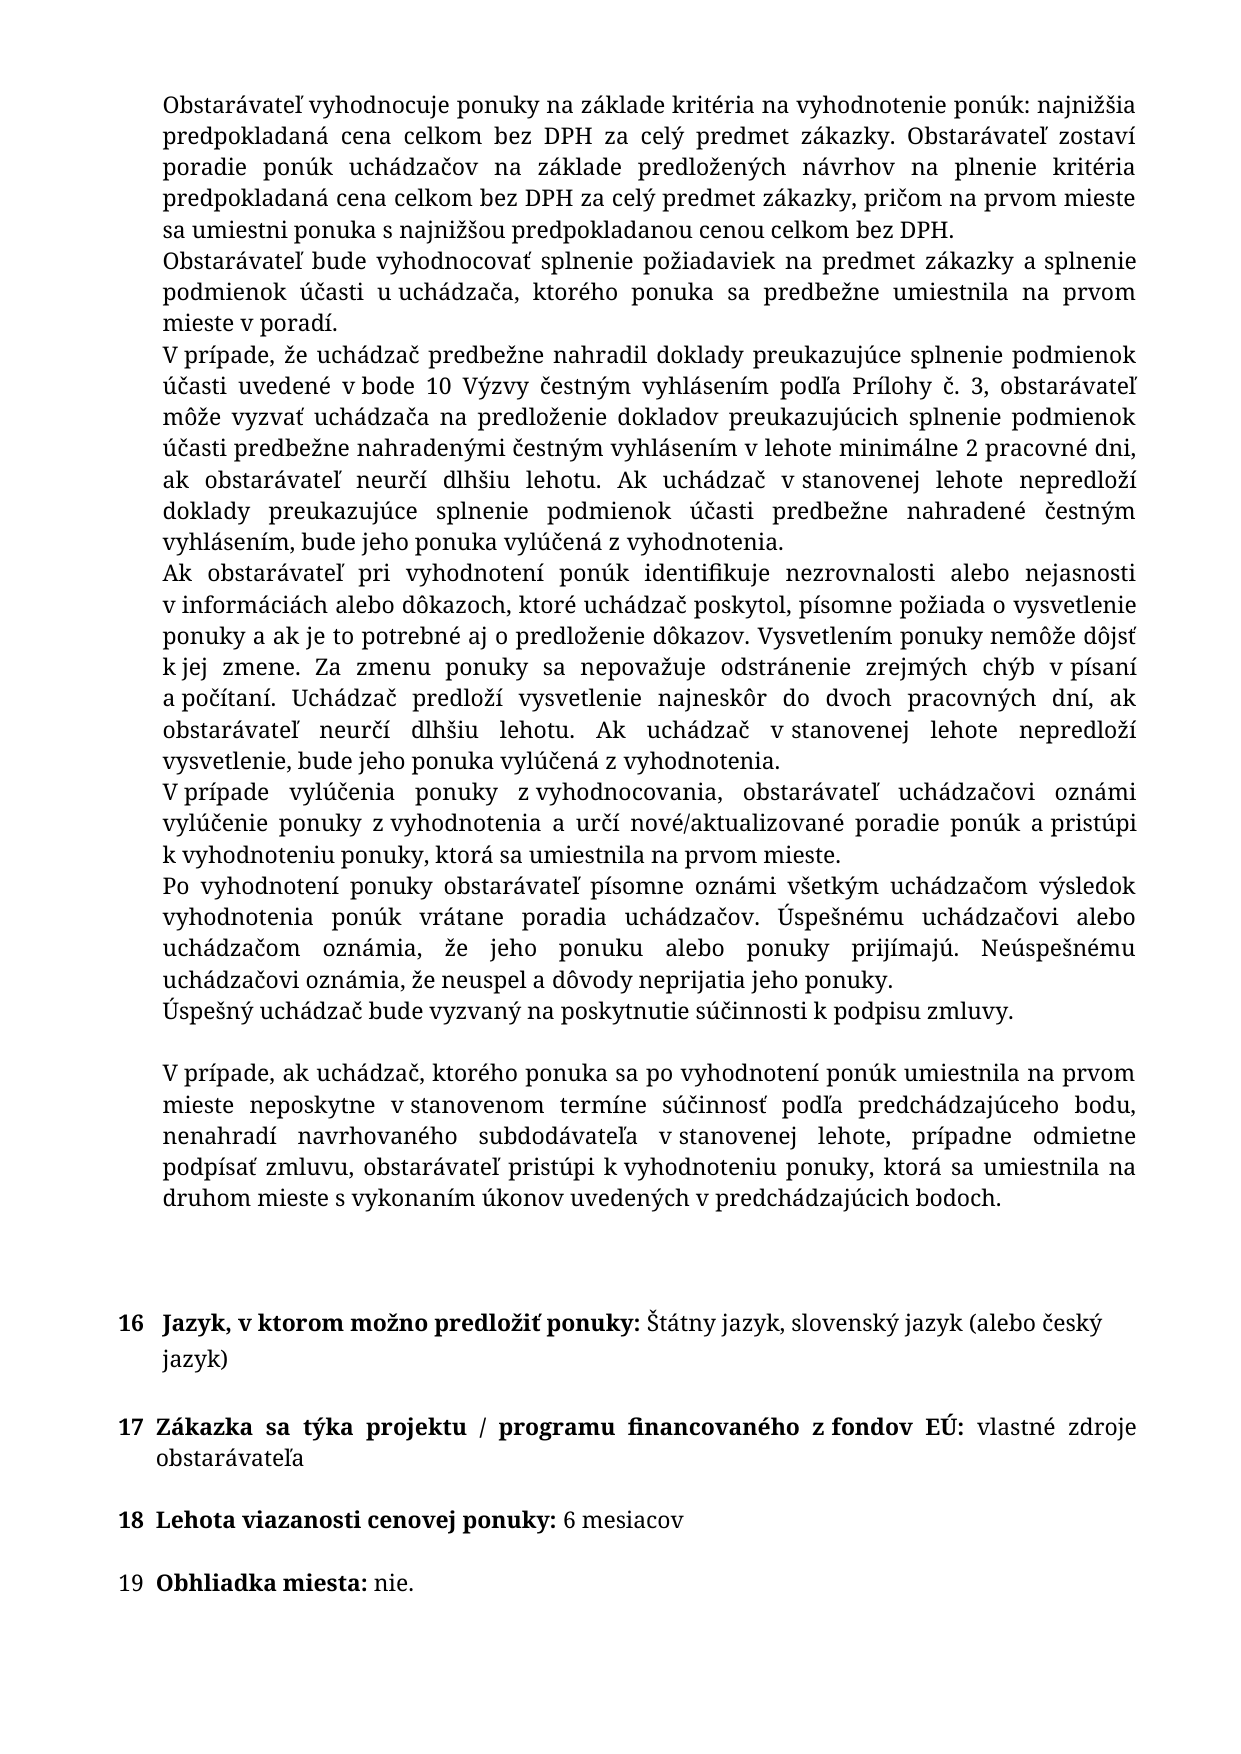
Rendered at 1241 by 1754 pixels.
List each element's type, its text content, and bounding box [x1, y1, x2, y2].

text Po vyhodnotení ponuky obstarávateľ písomne oznámi všetkým uchádzačom výsledok vyhodnotenia ponúk vrátane poradia uchádzačov. Úspešnému uchádzačovi alebo uchádzačom oznámia, že jeho ponuku alebo ponuky prijímajú. Neúspešnému uchádzačovi oznámia, že neuspel a dôvody neprijatia jeho ponuky. [162, 870, 1137, 995]
text V prípade, že uchádzač predbežne nahradil doklady preukazujúce splnenie podmienok účasti uvedené v bode 10 Výzvy čestným vyhlásením podľa Prílohy č. 3, obstarávateľ môže vyzvať uchádzača na predloženie dokladov preukazujúcich splnenie podmienok účasti predbežne nahradenými čestným vyhlásením v lehote minimálne 2 pracovné dni, ak obstarávateľ neurčí dlhšiu lehotu. Ak uchádzač v stanovenej lehote nepredloží doklady preukazujúce splnenie podmienok účasti predbežne nahradené čestným vyhlásením, bude jeho ponuka vylúčená z vyhodnotenia. [162, 339, 1137, 557]
text Obstarávateľ vyhodnocuje ponuky na základe kritéria na vyhodnotenie ponúk: najnižšia predpokladaná cena celkom bez DPH za celý predmet zákazky. Obstarávateľ zostaví poradie ponúk uchádzačov na základe predložených návrhov na plnenie kritéria predpokladaná cena celkom bez DPH za celý predmet zákazky, pričom na prvom mieste sa umiestni ponuka s najnižšou predpokladanou cenou celkom bez DPH. [162, 89, 1137, 245]
list Obhliadka miesta: nie. [118, 1567, 1137, 1598]
list Jazyk, v ktorom možno predložiť ponuky: Štátny jazyk, slovenský jazyk (alebo český jazyk) [118, 1307, 1137, 1374]
text Ak obstarávateľ pri vyhodnotení ponúk identifikuje nezrovnalosti alebo nejasnosti v informáciách alebo dôkazoch, ktoré uchádzač poskytol, písomne požiada o vysvetlenie ponuky a ak je to potrebné aj o predloženie dôkazov. Vysvetlením ponuky nemôže dôjsť k jej zmene. Za zmenu ponuky sa nepovažuje odstránenie zrejmých chýb v písaní a počítaní. Uchádzač predloží vysvetlenie najneskôr do dvoch pracovných dní, ak obstarávateľ neurčí dlhšiu lehotu. Ak uchádzač v stanovenej lehote nepredloží vysvetlenie, bude jeho ponuka vylúčená z vyhodnotenia. [162, 557, 1137, 776]
text V prípade vylúčenia ponuky z vyhodnocovania, obstarávateľ uchádzačovi oznámi vylúčenie ponuky z vyhodnotenia a určí nové/aktualizované poradie ponúk a pristúpi k vyhodnoteniu ponuky, ktorá sa umiestnila na prvom mieste. [162, 776, 1137, 870]
text Obstarávateľ bude vyhodnocovať splnenie požiadaviek na predmet zákazky a splnenie podmienok účasti u uchádzača, ktorého ponuka sa predbežne umiestnila na prvom mieste v poradí. [162, 245, 1137, 339]
text Úspešný uchádzač bude vyzvaný na poskytnutie súčinnosti k podpisu zmluvy. [162, 995, 1137, 1026]
list Zákazka sa týka projektu / programu financovaného z fondov EÚ: vlastné zdroje obstarávateľa [118, 1411, 1137, 1473]
text V prípade, ak uchádzač, ktorého ponuka sa po vyhodnotení ponúk umiestnila na prvom mieste neposkytne v stanovenom termíne súčinnosť podľa predchádzajúceho bodu, nenahradí navrhovaného subdodávateľa v stanovenej lehote, prípadne odmietne podpísať zmluvu, obstarávateľ pristúpi k vyhodnoteniu ponuky, ktorá sa umiestnila na druhom mieste s vykonaním úkonov uvedených v predchádzajúcich bodoch. [162, 1057, 1137, 1214]
list Lehota viazanosti cenovej ponuky: 6 mesiacov [118, 1504, 1137, 1536]
